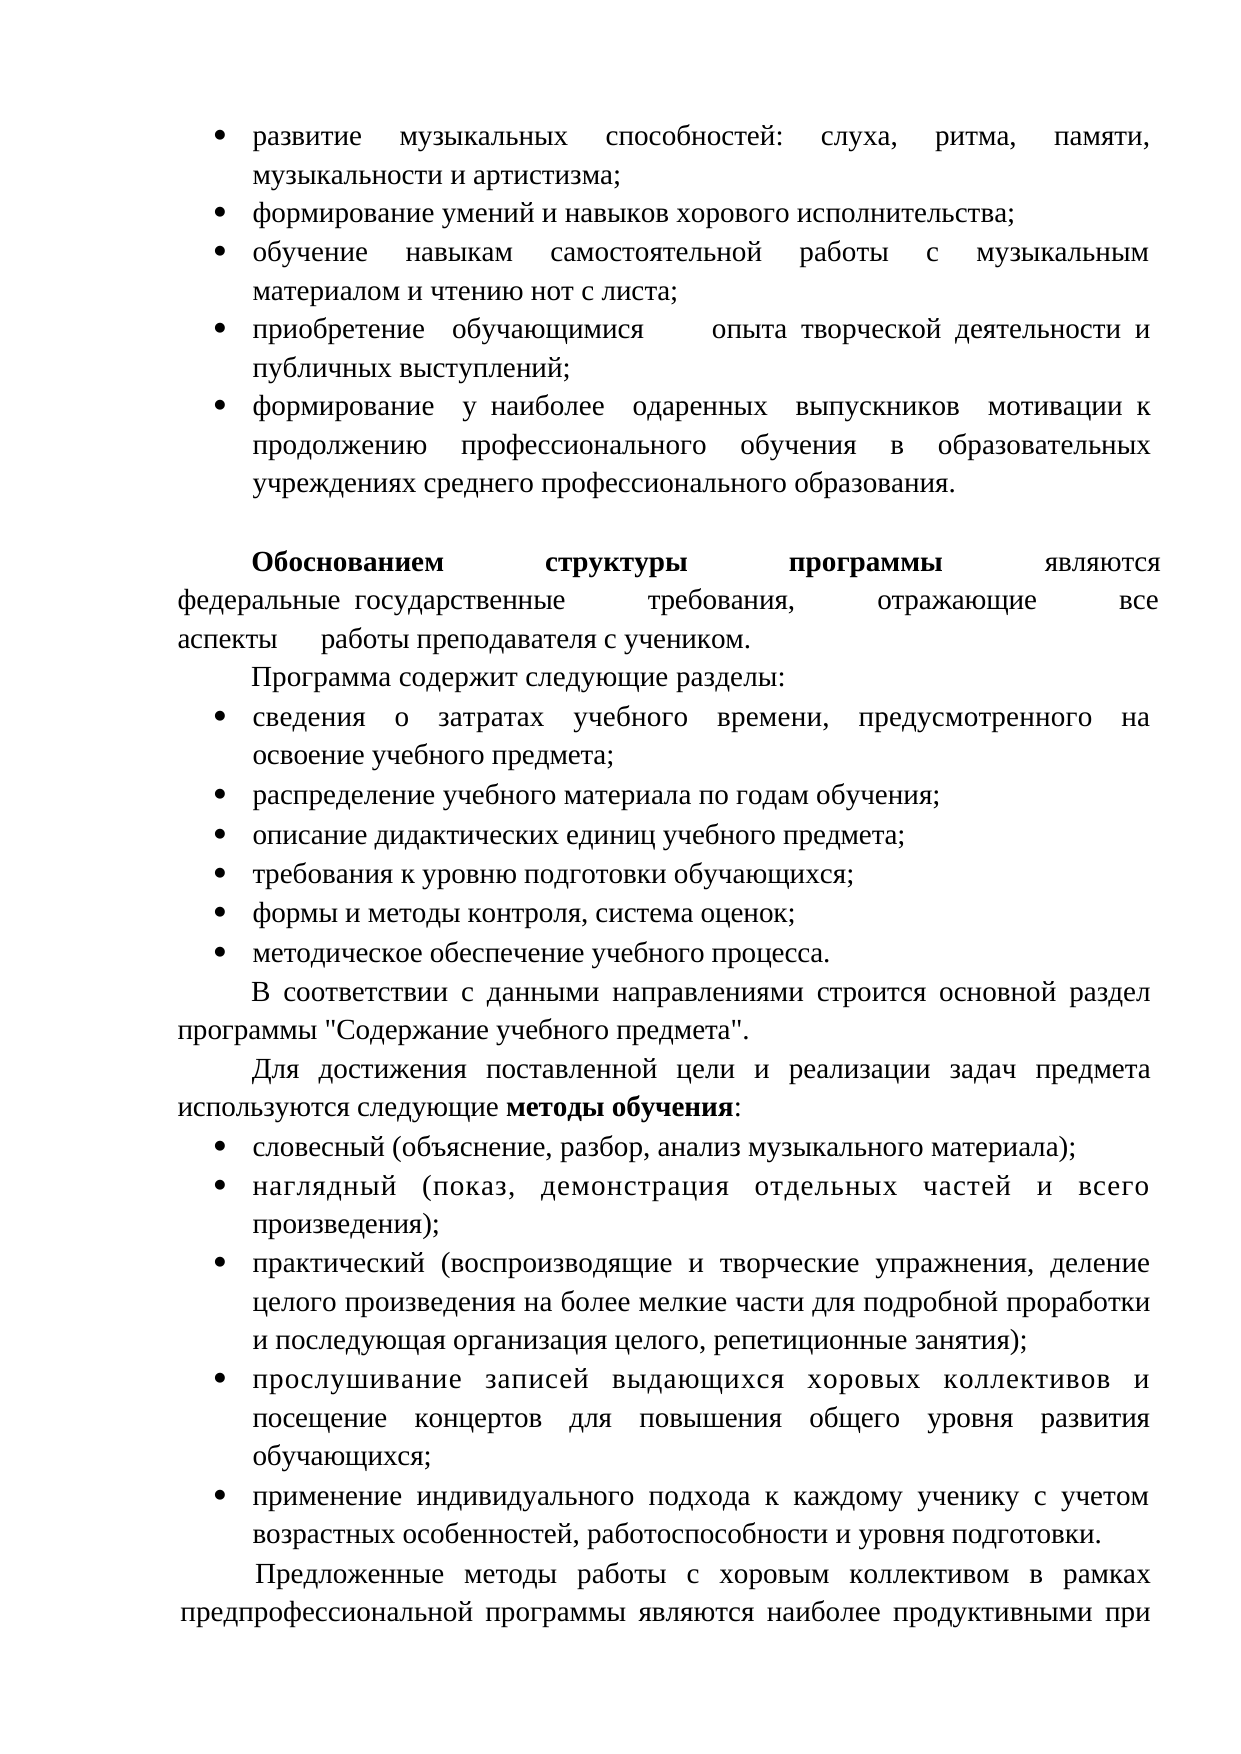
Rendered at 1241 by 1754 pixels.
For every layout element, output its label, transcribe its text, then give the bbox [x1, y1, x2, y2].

text Программа содержит следующие разделы: [251, 659, 1152, 693]
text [180, 1556, 1152, 1628]
list формы и методы контроля, система оценок; [215, 896, 1152, 929]
list развитие музыкальных способностей: слуха, ритма, памяти, музыкальности и артистизма; [215, 118, 1152, 190]
text В соответствии с данными направлениями строится основной раздел программы "Содержание учебного предмета". [177, 974, 1152, 1046]
list формирование умений и навыков хорового исполнительства; [215, 195, 1152, 229]
text Обоснованием структуры программы являются федеральные государственные требования, отражающие все аспекты работы преподавателя с учеником. [177, 544, 1161, 654]
list сведения о затратах учебного времени, предусмотренного на освоение учебного предмета; [215, 699, 1152, 771]
list описание дидактических единиц учебного предмета; [215, 817, 1152, 850]
list требования к уровню подготовки обучающихся; [215, 856, 1152, 889]
list наглядный (показ, демонстрация отдельных частей и всего произведения); [215, 1168, 1151, 1240]
list практический (воспроизводящие и творческие упражнения, деление целого произведения на более мелкие части для подробной проработки и последующая организация целого, репетиционные занятия); [215, 1245, 1151, 1356]
list распределение учебного материала по годам обучения; [215, 777, 1152, 811]
list методическое обеспечение учебного процесса. [215, 935, 1152, 969]
list прослушивание записей выдающихся хоровых коллективов и посещение концертов для повышения общего уровня развития обучающихся; [215, 1361, 1151, 1472]
list применение индивидуального подхода к каждому ученику с учетом возрастных особенностей, работоспособности и уровня подготовки. [215, 1478, 1150, 1550]
text Для достижения поставленной цели и реализации задач предмета используются следующие методы обучения: [177, 1051, 1152, 1123]
list приобретение обучающимися опыта творческой деятельности и публичных выступлений; [215, 311, 1152, 383]
list формирование у наиболее одаренных выпускников мотивации к продолжению профессионального обучения в образовательных учреждениях среднего профессионального образования. [215, 388, 1152, 499]
list обучение навыкам самостоятельной работы с музыкальным материалом и чтению нот с листа; [215, 234, 1152, 306]
list словесный (объяснение, разбор, анализ музыкального материала); [215, 1129, 1152, 1163]
